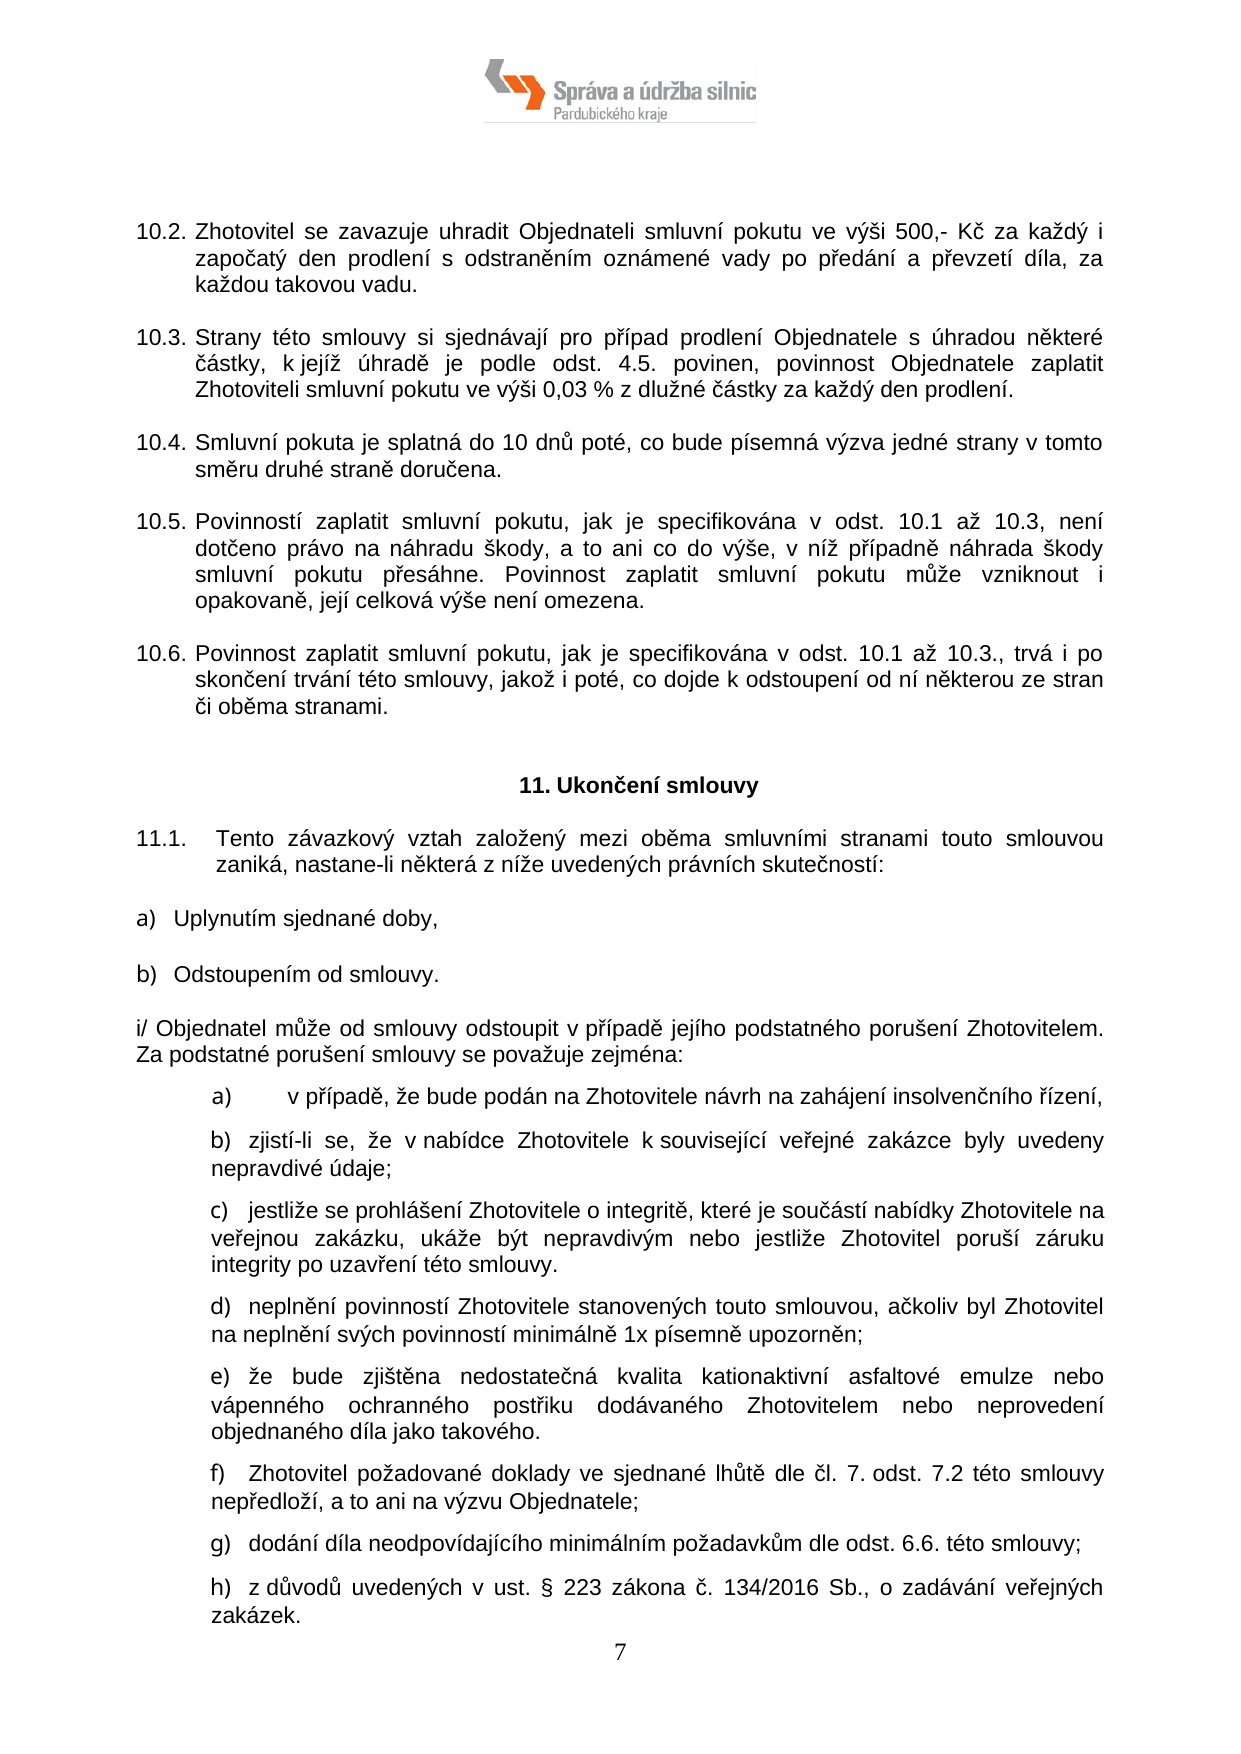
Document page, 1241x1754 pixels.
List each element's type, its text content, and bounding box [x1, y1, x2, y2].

list jestliže se prohlášení Zhotovitele o integritě, které je součástí nabídky Zhotovitele na veřejnou zakázku, ukáže být nepravdivým nebo jestliže Zhotovitel poruší záruku integrity po uzavření této smlouvy. [210, 1194, 1104, 1278]
list že bude zjištěna nedostatečná kvalita kationaktivní asfaltové emulze nebo vápenného ochranného postřiku dodávaného Zhotovitelem nebo neprovedení objednaného díla jako takového. [210, 1360, 1104, 1444]
picture [484, 59, 757, 123]
text i/ Objednatel může od smlouvy odstoupit v případě jejího podstatného porušení Zhotovitelem. Za podstatné porušení smlouvy se považuje zejména: [136, 1015, 1104, 1067]
list zjistí-li se, že v nabídce Zhotovitele k související veřejné zakázce byly uvedeny nepravdivé údaje; [210, 1124, 1104, 1181]
list dodání díla neodpovídajícího minimálním požadavkům dle odst. 6.6. této smlouvy; [210, 1527, 1104, 1558]
list neplnění povinností Zhotovitele stanovených touto smlouvou, ačkoliv byl Zhotovitel na neplnění svých povinností minimálně 1x písemně upozorněn; [210, 1290, 1104, 1348]
list Uplynutím sjednané doby, [136, 902, 1104, 933]
list Tento závazkový vztah založený mezi oběma smluvními stranami touto smlouvou zaniká, nastane-li některá z níže uvedených právních skutečností: [136, 824, 1104, 877]
list Smluvní pokuta je splatná do 10 dnů poté, co bude písemná výzva jedné strany v tomto směru druhé straně doručena. [136, 429, 1104, 482]
list Povinnost zaplatit smluvní pokutu, jak je specifikována v odst. 10.1 až 10.3., trvá i po skončení trvání této smlouvy, jakož i poté, co dojde k odstoupení od ní některou ze stran či oběma stranami. [136, 640, 1104, 719]
list Povinností zaplatit smluvní pokutu, jak je specifikována v odst. 10.1 až 10.3, není dotčeno právo na náhradu škody, a to ani co do výše, v níž případně náhrada škody smluvní pokutu přesáhne. Povinnost zaplatit smluvní pokutu může vzniknout i opakovaně, její celková výše není omezena. [136, 508, 1104, 614]
list Odstoupením od smlouvy. [136, 958, 1104, 990]
list Ukončení smlouvy [173, 772, 1104, 798]
list Zhotovitel se zavazuje uhradit Objednateli smluvní pokutu ve výši 500,- Kč za každý i započatý den prodlení s odstraněním oznámené vady po předání a převzetí díla, za každou takovou vadu. [136, 218, 1104, 297]
list Strany této smlouvy si sjednávají pro případ prodlení Objednatele s úhradou některé částky, k jejíž úhradě je podle odst. 4.5. povinen, povinnost Objednatele zaplatit Zhotoviteli smluvní pokutu ve výši 0,03 % z dlužné částky za každý den prodlení. [136, 324, 1104, 403]
list Zhotovitel požadované doklady ve sjednané lhůtě dle čl. 7. odst. 7.2 této smlouvy nepředloží, a to ani na výzvu Objednatele; [210, 1457, 1104, 1514]
list v případě, že bude podán na Zhotovitele návrh na zahájení insolvenčního řízení, [210, 1080, 1104, 1111]
list z důvodů uvedených v ust. § 223 zákona č. 134/2016 Sb., o zadávání veřejných zakázek. [210, 1571, 1104, 1628]
